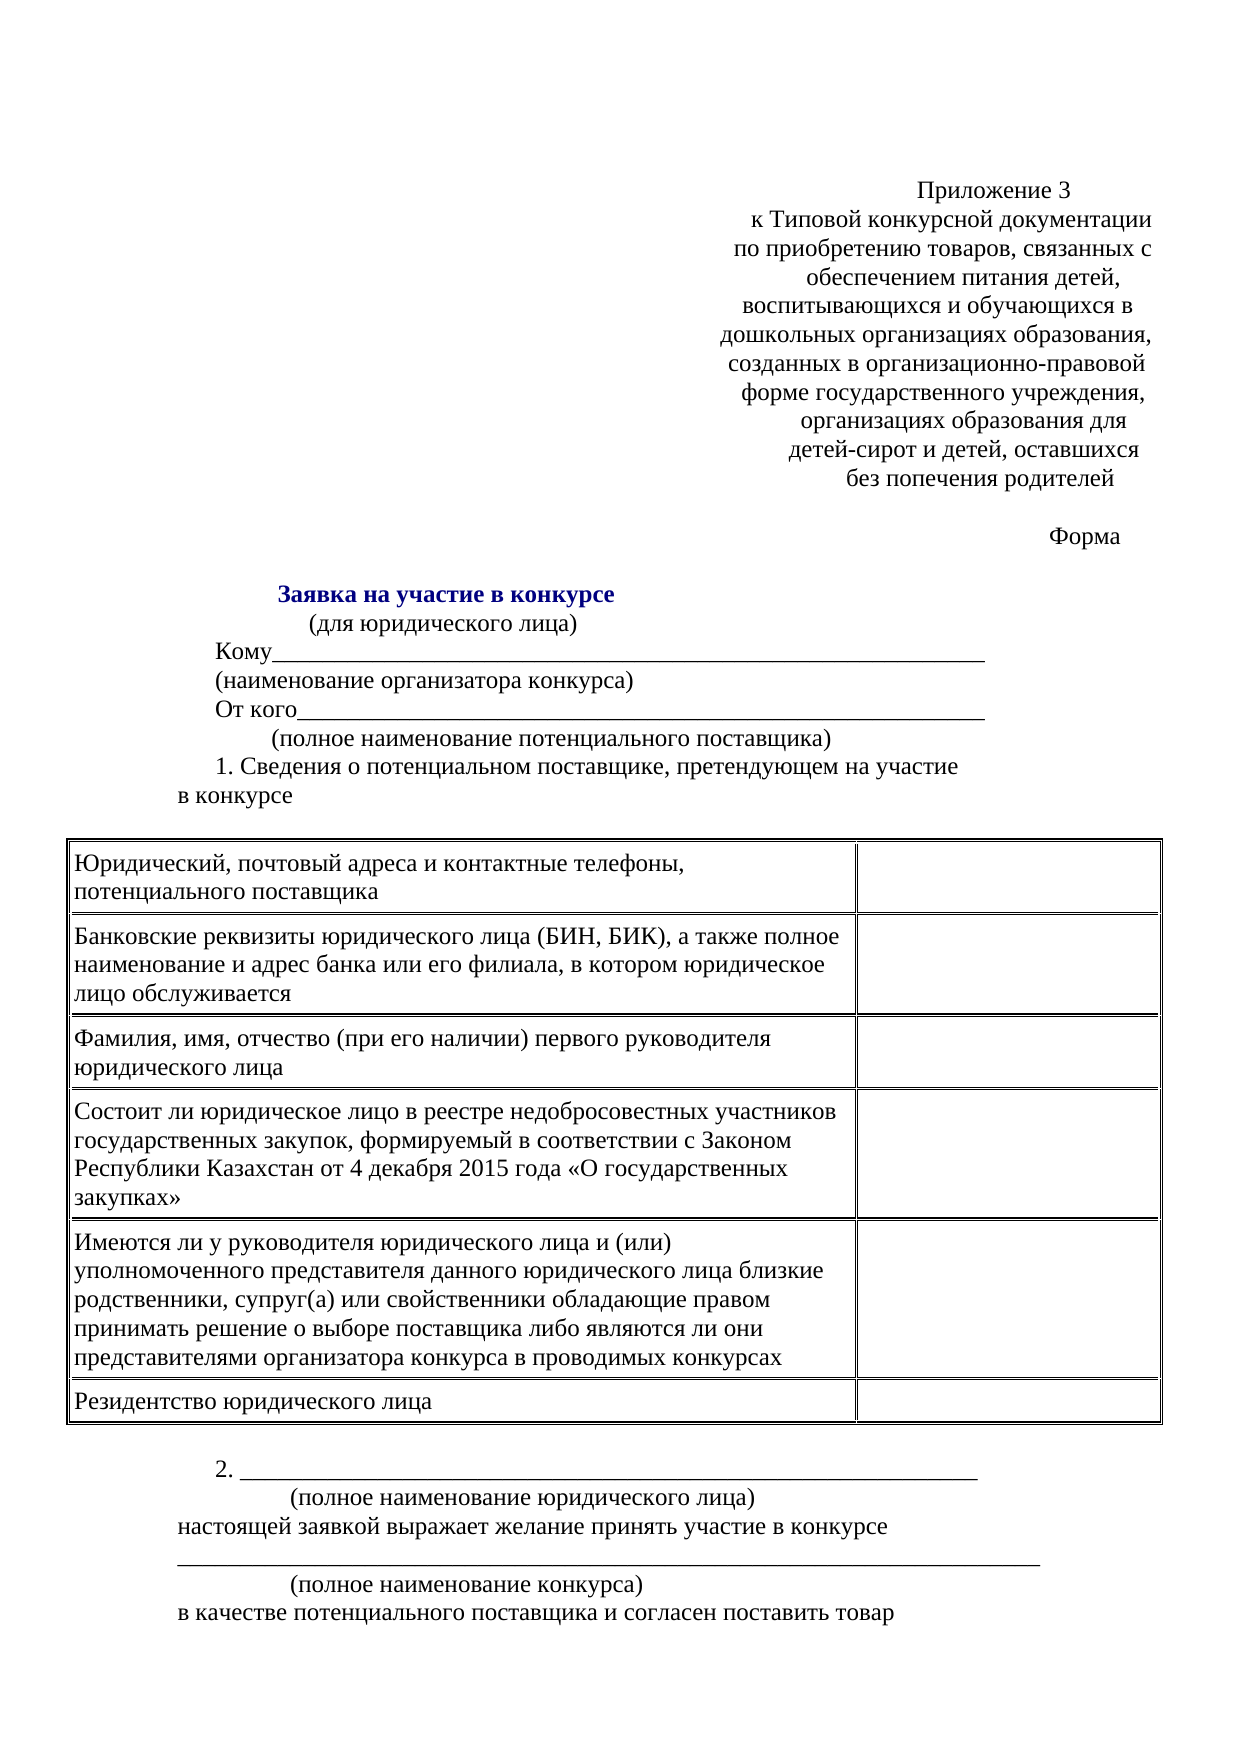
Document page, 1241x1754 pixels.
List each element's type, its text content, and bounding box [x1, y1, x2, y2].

text Заявка на участие в конкурсе (для юридического лица) Кому_________________________________________________________ (наименование организатора конкурса) От кого_______________________________________________________ (полное наименование потенциального поставщика) 1. Сведения о потенциальном поставщике, претендующем на участие в конкурсе [177, 579, 1152, 809]
table_cell Состоит ли юридическое лицо в реестре недобросовестных участников государственных закупок, формируемый в соответствии с Законом Республики Казахстан от 4 декабря 2015 года «О государственных закупках» [68, 1087, 856, 1217]
table_header Юридический, почтовый адреса и контактные телефоны, потенциального поставщика [70, 842, 856, 911]
table_cell Имеются ли у руководителя юридического лица и (или) уполномоченного представителя данного юридического лица близкие родственники, супруг(а) или свойственники обладающие правом принимать решение о выборе поставщика либо являются ли они представителями организатора конкурса в проводимых конкурсах [70, 1217, 855, 1377]
table_cell [858, 1217, 1160, 1377]
table_cell [858, 911, 1160, 1013]
text Приложение 3 к Типовой конкурсной документации по приобретению товаров, связанных с обеспечением питания детей, воспитывающихся и обучающихся в дошкольных организациях образования, созданных в организационно-правовой форме государственного учреждения, организациях образования для детей-сирот и детей, оставшихся без попечения родителей [177, 176, 1152, 492]
text Форма [177, 521, 1152, 550]
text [177, 1454, 1152, 1626]
table_cell [856, 1087, 1161, 1217]
table_cell Банковские реквизиты юридического лица (БИН, БИК), а также полное наименование и адрес банка или его филиала, в котором юридическое лицо обслуживается [70, 911, 855, 1013]
table_cell [858, 1013, 1160, 1087]
table_cell Резидентство юридического лица [68, 1377, 856, 1421]
table_cell Фамилия, имя, отчество (при его наличии) первого руководителя юридического лица [70, 1013, 855, 1087]
table_cell [856, 1377, 1161, 1421]
table_header [856, 842, 1160, 911]
